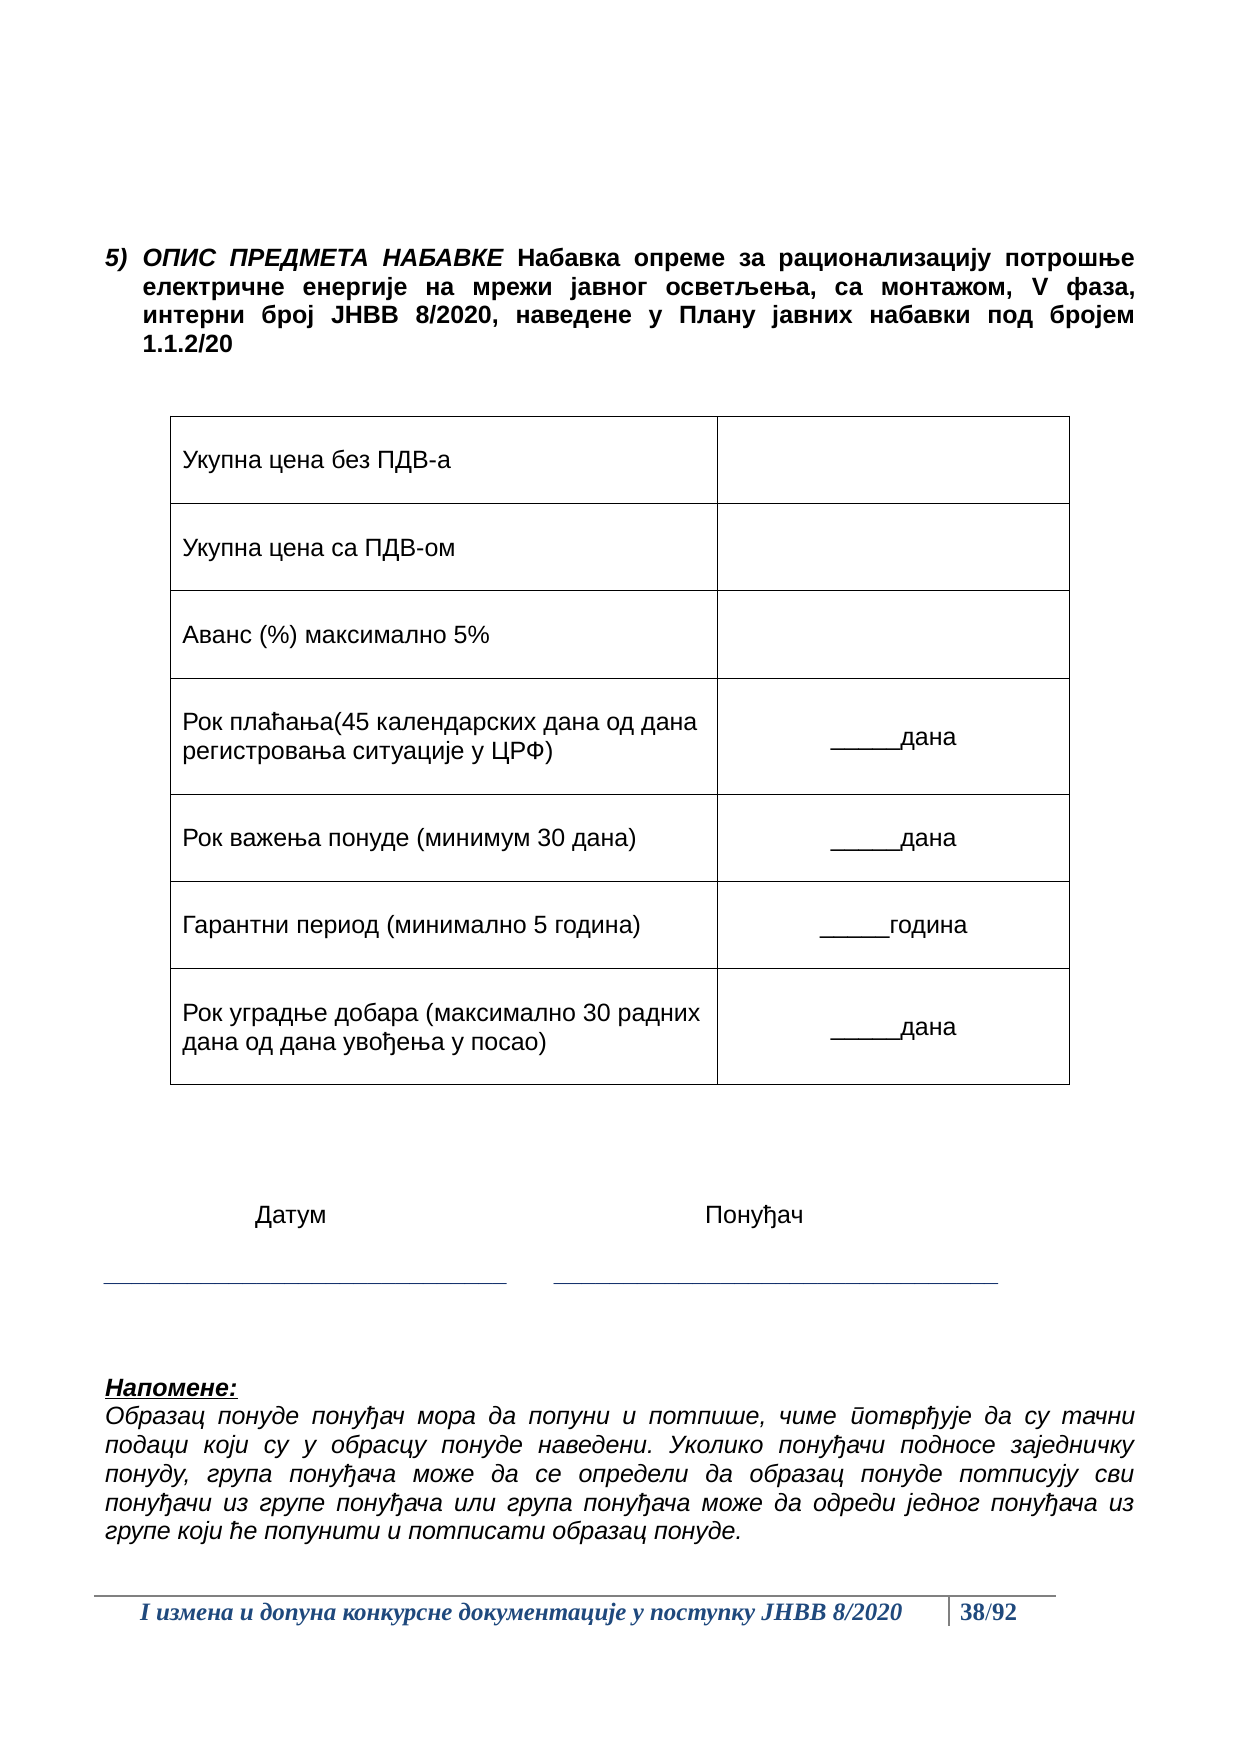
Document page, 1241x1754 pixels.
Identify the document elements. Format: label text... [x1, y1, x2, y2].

table_cell Рок плаћања(45 календарских дана од дана регистровања ситуације у ЦРФ) [171, 679, 717, 793]
text Напомене: [105, 1373, 1135, 1401]
table_cell _____година [718, 882, 1069, 968]
table_cell Гарантни период (минимално 5 година) [171, 882, 717, 968]
table_cell Рок уградње добара (максимално 30 радних дана од дана увођења у посао) [171, 969, 717, 1084]
table_cell [718, 591, 1069, 677]
table_header Укупна цена без ПДВ-а [171, 417, 717, 503]
table_header [718, 417, 1069, 503]
table_cell _____дана [718, 679, 1069, 793]
table_cell [718, 504, 1069, 590]
text Образац понуде понуђач мора да попуни и потпише, чиме потврђује да су тачни подаци који су у обрасцу понуде наведени. Уколико понуђачи подносе заједничку понуду, група понуђача може да се определи да образац понуде потписују сви понуђачи из групе понуђача или група понуђача може да одреди једног понуђача из групе који ће попунити и потписати образац понуде. [105, 1401, 1135, 1545]
table_cell _____дана [718, 969, 1069, 1084]
text _____________________________ ________________________________ [105, 1258, 1135, 1286]
table_cell _____дана [718, 795, 1069, 881]
table_cell Укупна цена са ПДВ-ом [171, 504, 717, 590]
list ОПИС ПРЕДМЕТА НАБАВКЕ Набавка опреме за рационализацију потрошње електричне енергије на мрежи јавног осветљења, са монтажом, V фаза, интерни број ЈНВВ 8/2020, наведене у Плану јавних набавки под бројем 1.1.2/20 [105, 243, 1135, 358]
table_cell Аванс (%) максимално 5% [171, 591, 717, 677]
text Датум Понуђач [180, 1200, 1135, 1229]
table_cell Рок важења понуде (минимум 30 дана) [171, 795, 717, 881]
